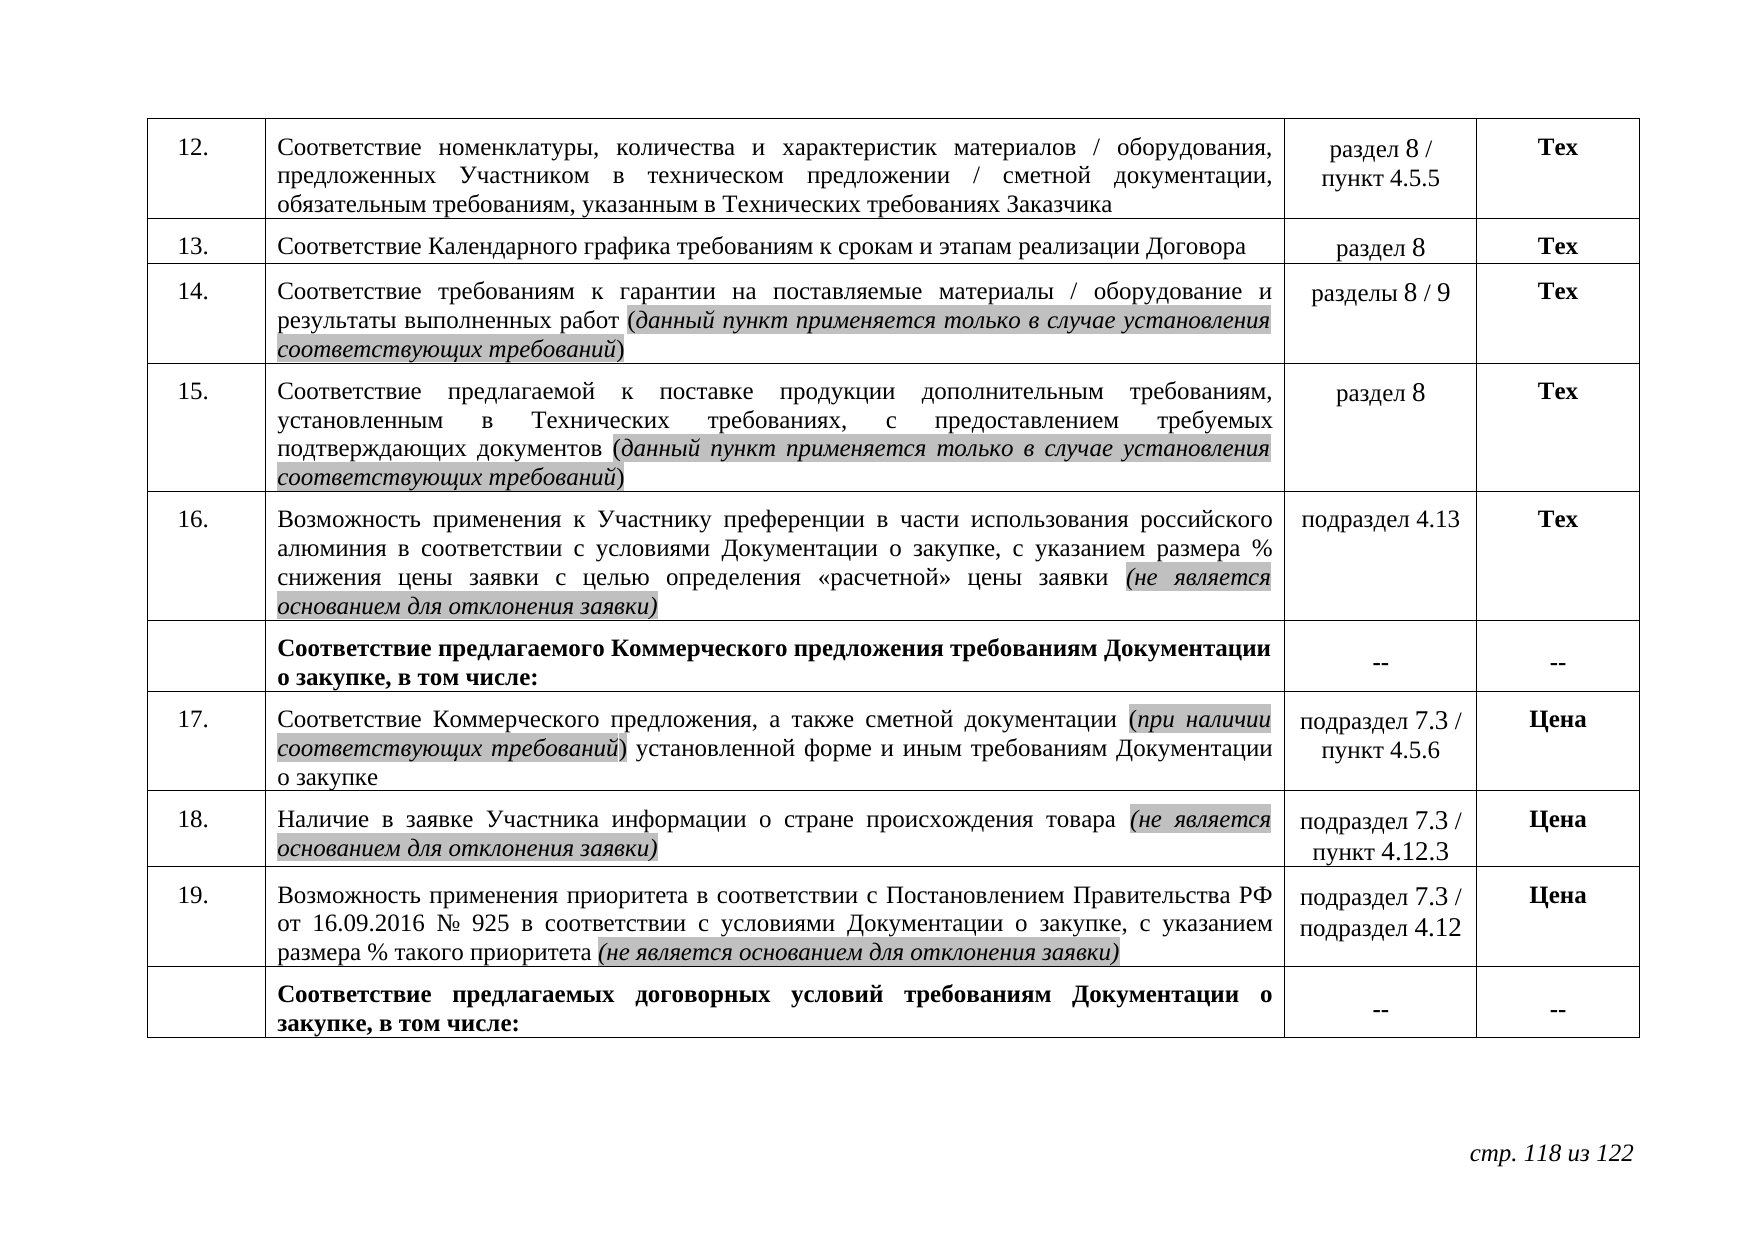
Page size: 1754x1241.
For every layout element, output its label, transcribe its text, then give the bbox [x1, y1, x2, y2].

table_cell Соответствие предлагаемой к поставке продукции дополнительным требованиям, установленным в Технических требованиях, с предоставлением требуемых подтверждающих документов (данный пункт применяется только в случае установления соответствующих требований) [266, 364, 1284, 491]
table_cell [148, 867, 265, 966]
table_cell [148, 621, 265, 691]
table_cell Тех [1477, 119, 1639, 218]
table_cell подраздел 7.3 / подраздел 4.12 [1285, 867, 1476, 966]
table_cell Цена [1477, 692, 1639, 790]
table_cell раздел 8 [1285, 364, 1476, 491]
table_cell -- [1285, 621, 1476, 691]
table_cell Соответствие предлагаемого Коммерческого предложения требованиям Документации о закупке, в том числе: [266, 621, 1284, 691]
table_cell [148, 119, 265, 218]
table_cell Тех [1477, 492, 1639, 619]
table_cell -- [1285, 967, 1476, 1037]
table_cell Тех [1477, 364, 1639, 491]
table_cell Соответствие номенклатуры, количества и характеристик материалов / оборудования, предложенных Участником в техническом предложении / сметной документации, обязательным требованиям, указанным в Технических требованиях Заказчика [266, 119, 1284, 218]
table_cell Соответствие предлагаемых договорных условий требованиям Документации о закупке, в том числе: [266, 967, 1284, 1037]
table_cell [148, 692, 265, 790]
table_cell Возможность применения к Участнику преференции в части использования российского алюминия в соответствии с условиями Документации о закупке, с указанием размера % снижения цены заявки с целью определения «расчетной» цены заявки (не является основанием для отклонения заявки) [266, 492, 1284, 619]
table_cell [1285, 119, 1476, 218]
table_cell Тех [1477, 219, 1639, 263]
table_cell подраздел 7.3 / пункт 4.12.3 [1285, 791, 1476, 866]
table_cell Соответствие Коммерческого предложения, а также сметной документации (при наличии соответствующих требований) установленной форме и иным требованиям Документации о закупке [266, 692, 1284, 790]
table_cell Соответствие требованиям к гарантии на поставляемые материалы / оборудование и результаты выполненных работ (данный пункт применяется только в случае установления соответствующих требований) [266, 264, 1284, 362]
table_cell Соответствие Календарного графика требованиям к срокам и этапам реализации Договора [266, 219, 1284, 263]
table_cell Наличие в заявке Участника информации о стране происхождения товара (не является основанием для отклонения заявки) [266, 791, 1284, 866]
table_cell Цена [1477, 867, 1639, 966]
table_cell [148, 264, 265, 362]
table_cell Возможность применения приоритета в соответствии с Постановлением Правительства РФ от 16.09.2016 № 925 в соответствии с условиями Документации о закупке, с указанием размера % такого приоритета (не является основанием для отклонения заявки) [266, 867, 1284, 966]
table_cell [148, 791, 265, 866]
table_cell -- [1477, 967, 1639, 1037]
table_cell [148, 967, 265, 1037]
table_cell Тех [1477, 264, 1639, 362]
table_cell [148, 219, 265, 263]
table_cell подраздел 7.3 / пункт 4.5.6 [1285, 692, 1476, 790]
table_cell разделы 8 / 9 [1285, 264, 1476, 362]
table_cell [148, 364, 265, 491]
table_cell подраздел 4.13 [1285, 492, 1476, 619]
table_cell Цена [1477, 791, 1639, 866]
table_cell [148, 492, 265, 619]
table_cell раздел 8 [1285, 219, 1476, 263]
table_cell -- [1477, 621, 1639, 691]
